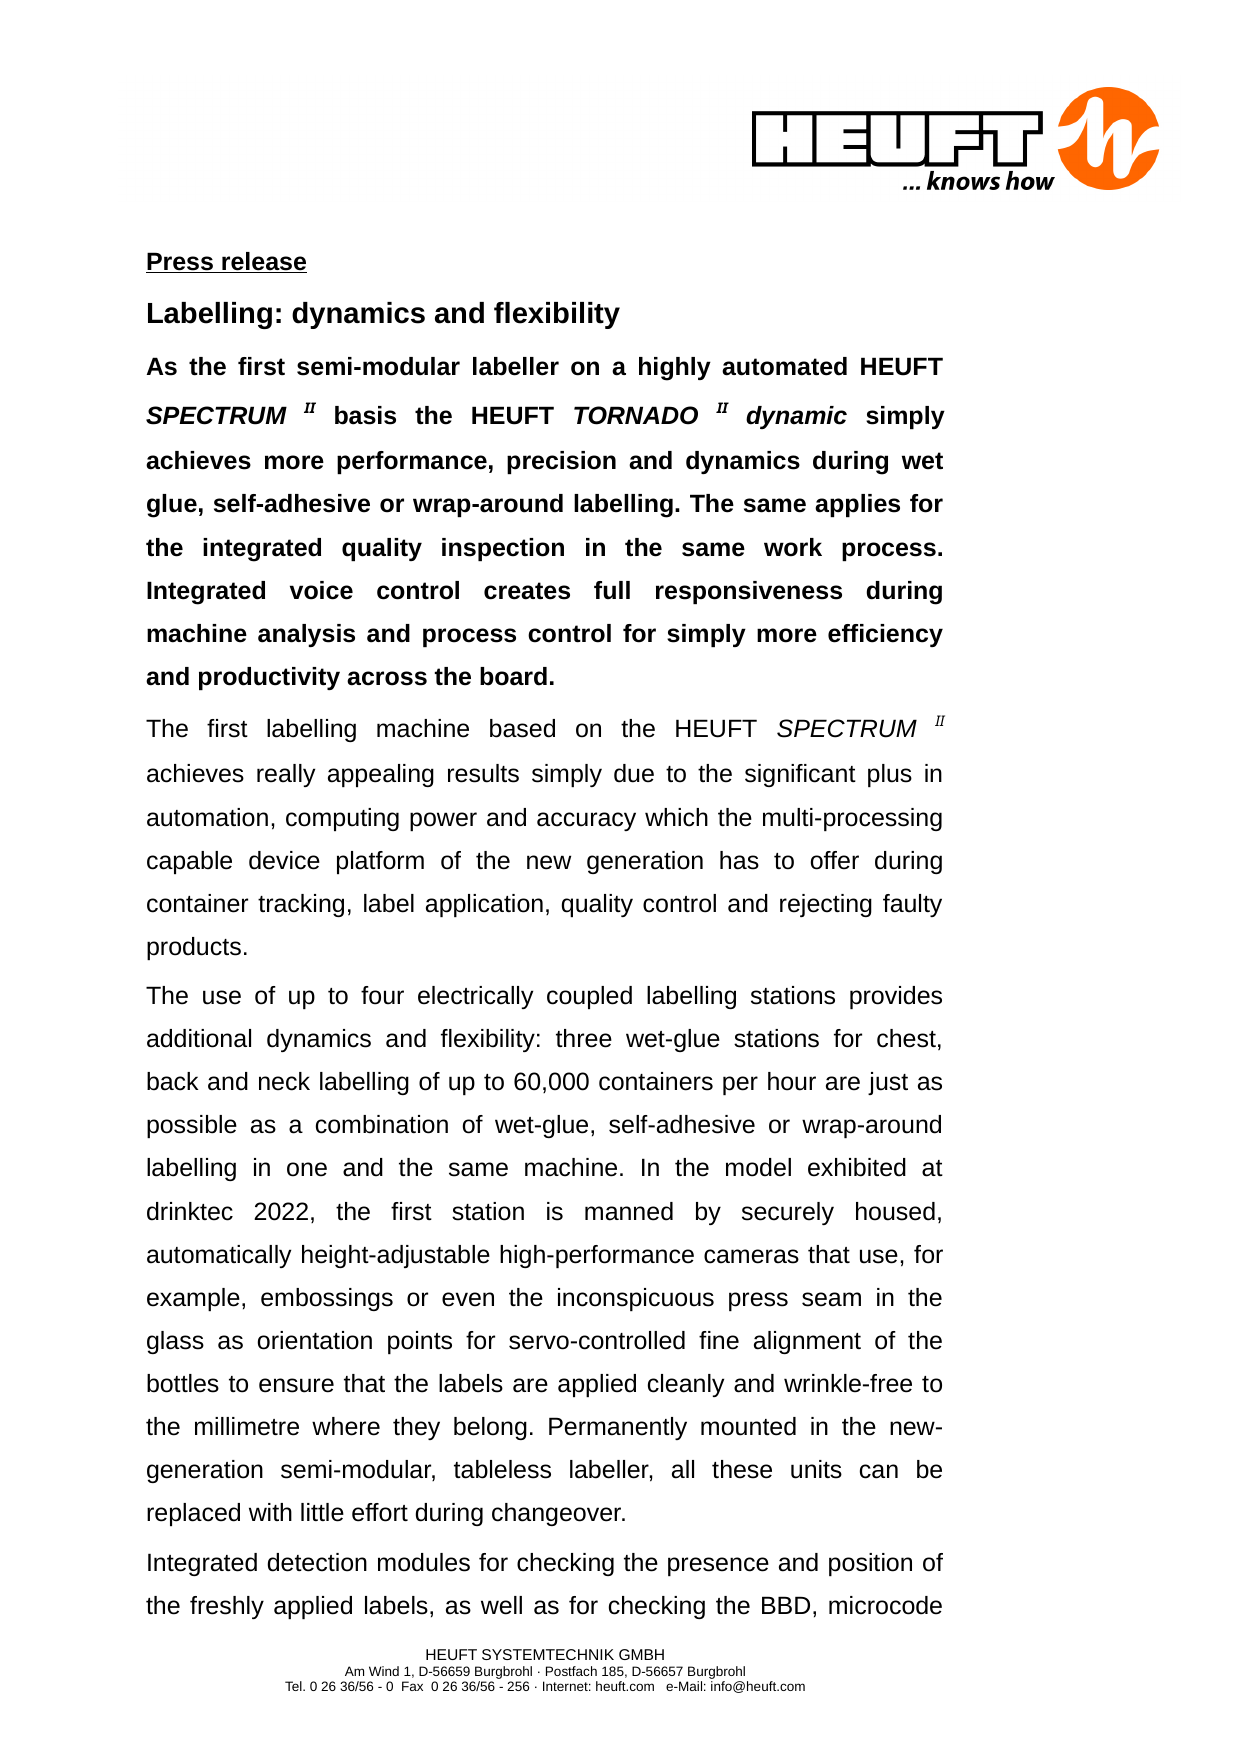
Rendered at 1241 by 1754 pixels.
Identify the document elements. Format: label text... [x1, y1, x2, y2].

text As the first semi-modular labeller on a highly automated HEUFT SPECTRUM II basis the HEUFT TORNADO II dynamic simply achieves more performance, precision and dynamics during wet glue, self-adhesive or wrap-around labelling. The same applies for the integrated quality inspection in the same work process. Integrated voice control creates full responsiveness during machine analysis and process control for simply more efficiency and productivity across the board. [146, 352, 944, 691]
text The first labelling machine based on the HEUFT SPECTRUM II achieves really appealing results simply due to the significant plus in automation, computing power and accuracy which the multi-processing capable device platform of the new generation has to offer during container tracking, label application, quality control and rejecting faulty products. [146, 711, 944, 961]
text Press release [146, 247, 944, 276]
text Labelling: dynamics and flexibility [146, 296, 944, 329]
text The use of up to four electrically coupled labelling stations provides additional dynamics and flexibility: three wet-glue stations for chest, back and neck labelling of up to 60,000 containers per hour are just as possible as a combination of wet-glue, self-adhesive or wrap-around labelling in one and the same machine. In the model exhibited at drinktec 2022, the first station is manned by securely housed, automatically height-adjustable high-performance cameras that use, for example, embossings or even the inconspicuous press seam in the glass as orientation points for servo-controlled fine alignment of the bottles to ensure that the labels are applied cleanly and wrinkle-free to the millimetre where they belong. Permanently mounted in the new-generation semi-modular, tableless labeller, all these units can be replaced with little effort during changeover. [146, 981, 944, 1527]
picture [118, 75, 1181, 202]
